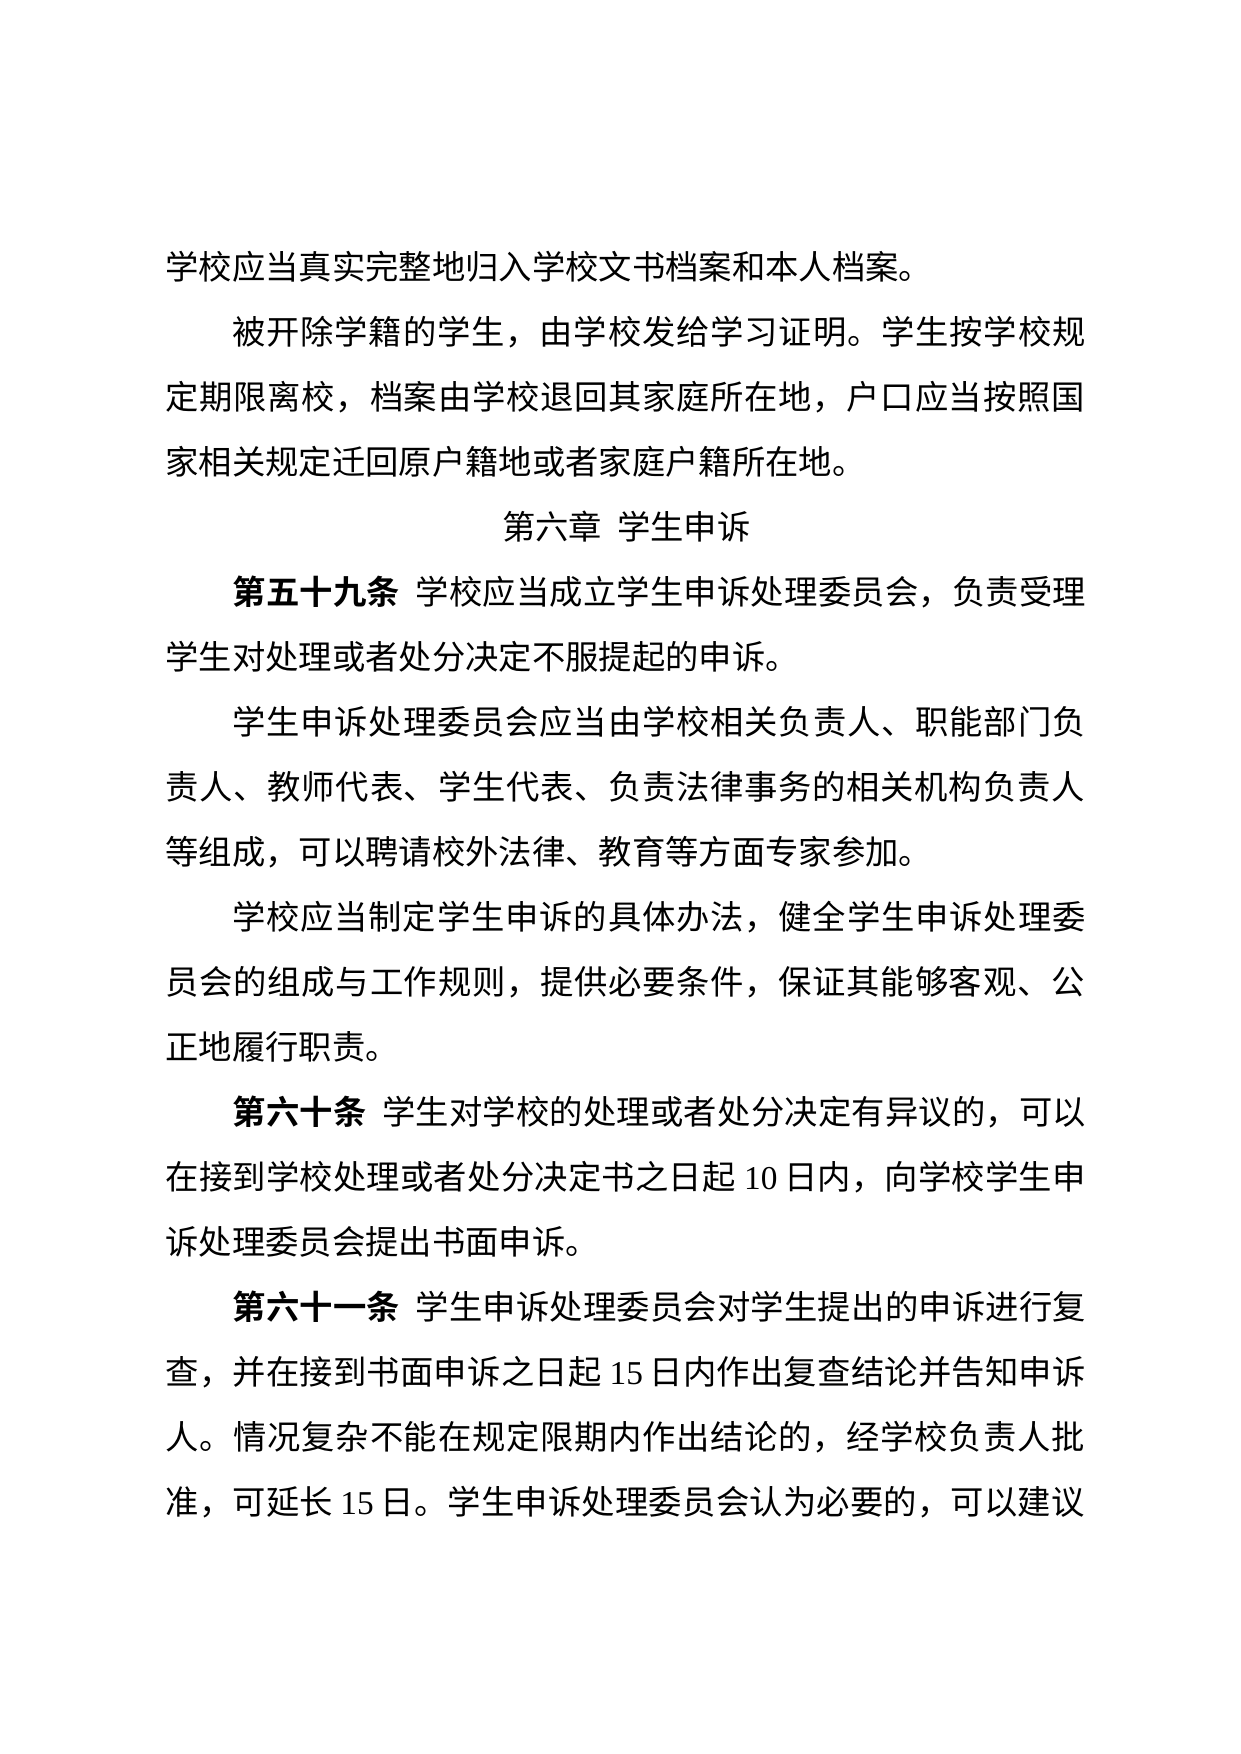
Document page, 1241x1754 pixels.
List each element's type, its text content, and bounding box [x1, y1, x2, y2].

text 第五十九条 学校应当成立学生申诉处理委员会，负责受理学生对处理或者处分决定不服提起的申诉。 [165, 558, 1087, 688]
text 被开除学籍的学生，由学校发给学习证明。学生按学校规定期限离校，档案由学校退回其家庭所在地，户口应当按照国家相关规定迁回原户籍地或者家庭户籍所在地。 [165, 298, 1087, 493]
text 学校应当制定学生申诉的具体办法，健全学生申诉处理委员会的组成与工作规则，提供必要条件，保证其能够客观、公正地履行职责。 [165, 883, 1087, 1078]
text 第六十条 学生对学校的处理或者处分决定有异议的，可以在接到学校处理或者处分决定书之日起10日内，向学校学生申诉处理委员会提出书面申诉。 [165, 1078, 1087, 1273]
text 学生申诉处理委员会应当由学校相关负责人、职能部门负责人、教师代表、学生代表、负责法律事务的相关机构负责人等组成，可以聘请校外法律、教育等方面专家参加。 [165, 688, 1087, 883]
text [165, 233, 1087, 298]
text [165, 1273, 1087, 1533]
text 第六章 学生申诉 [165, 493, 1087, 558]
